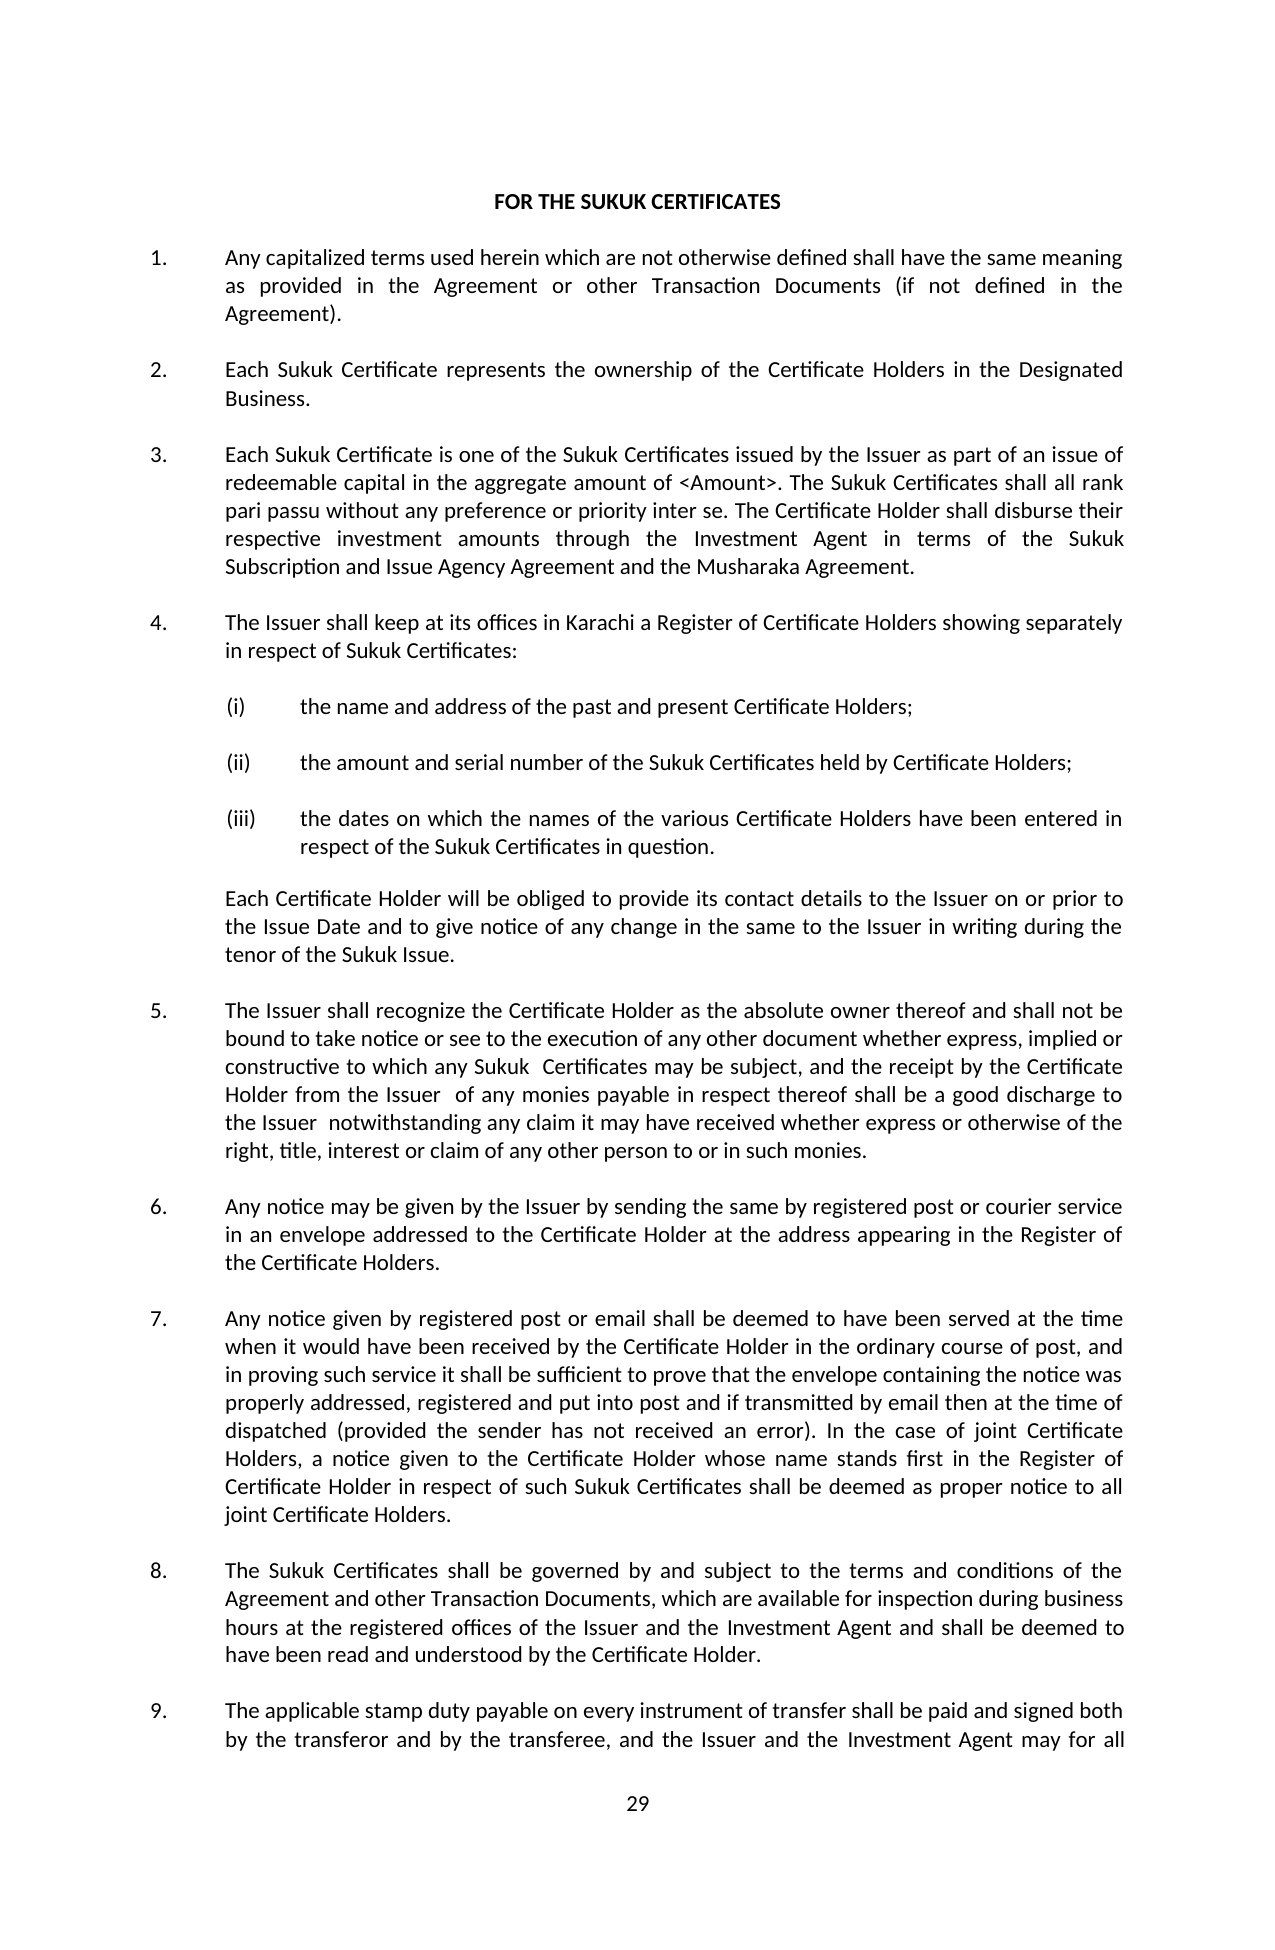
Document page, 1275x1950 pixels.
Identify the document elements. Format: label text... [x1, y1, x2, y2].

list Any capitalized terms used herein which are not otherwise defined shall have the same meaning as provided in the Agreement or other Transaction Documents (if not defined in the Agreement). [150, 243, 1125, 328]
list Any notice may be given by the Issuer by sending the same by registered post or courier service in an envelope addressed to the Certificate Holder at the address appearing in the Register of the Certificate Holders. [150, 1192, 1125, 1276]
list the amount and serial number of the Sukuk Certificates held by Certificate Holders; [226, 748, 1125, 776]
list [150, 1697, 1125, 1753]
list The Issuer shall recognize the Certificate Holder as the absolute owner thereof and shall not be bound to take notice or see to the execution of any other document whether express, implied or constructive to which any Sukuk Certificates may be subject, and the receipt by the Certificate Holder from the Issuer of any monies payable in respect thereof shall be a good discharge to the Issuer notwithstanding any claim it may have received whether express or otherwise of the right, title, interest or claim of any other person to or in such monies. [150, 996, 1125, 1164]
text FOR THE SUKUK CERTIFICATES [150, 187, 1125, 216]
list Each Sukuk Certificate represents the ownership of the Certificate Holders in the Designated Business. [150, 356, 1125, 412]
list The Sukuk Certificates shall be governed by and subject to the terms and conditions of the Agreement and other Transaction Documents, which are available for inspection during business hours at the registered offices of the Issuer and the Investment Agent and shall be deemed to have been read and understood by the Certificate Holder. [150, 1557, 1125, 1669]
list the name and address of the past and present Certificate Holders; [226, 692, 1125, 720]
list Each Sukuk Certificate is one of the Sukuk Certificates issued by the Issuer as part of an issue of redeemable capital in the aggregate amount of <Amount>. The Sukuk Certificates shall all rank pari passu without any preference or priority inter se. The Certificate Holder shall disburse their respective investment amounts through the Investment Agent in terms of the Sukuk Subscription and Issue Agency Agreement and the Musharaka Agreement. [150, 440, 1125, 580]
list the dates on which the names of the various Certificate Holders have been entered in respect of the Sukuk Certificates in question. [226, 804, 1125, 860]
list Any notice given by registered post or email shall be deemed to have been served at the time when it would have been received by the Certificate Holder in the ordinary course of post, and in proving such service it shall be sufficient to prove that the envelope containing the notice was properly addressed, registered and put into post and if transmitted by email then at the time of dispatched (provided the sender has not received an error). In the case of joint Certificate Holders, a notice given to the Certificate Holder whose name stands first in the Register of Certificate Holder in respect of such Sukuk Certificates shall be deemed as proper notice to all joint Certificate Holders. [150, 1304, 1125, 1528]
text Each Certificate Holder will be obliged to provide its contact details to the Issuer on or prior to the Issue Date and to give notice of any change in the same to the Issuer in writing during the tenor of the Sukuk Issue. [150, 884, 1125, 968]
list The Issuer shall keep at its offices in Karachi a Register of Certificate Holders showing separately in respect of Sukuk Certificates: [150, 608, 1125, 664]
